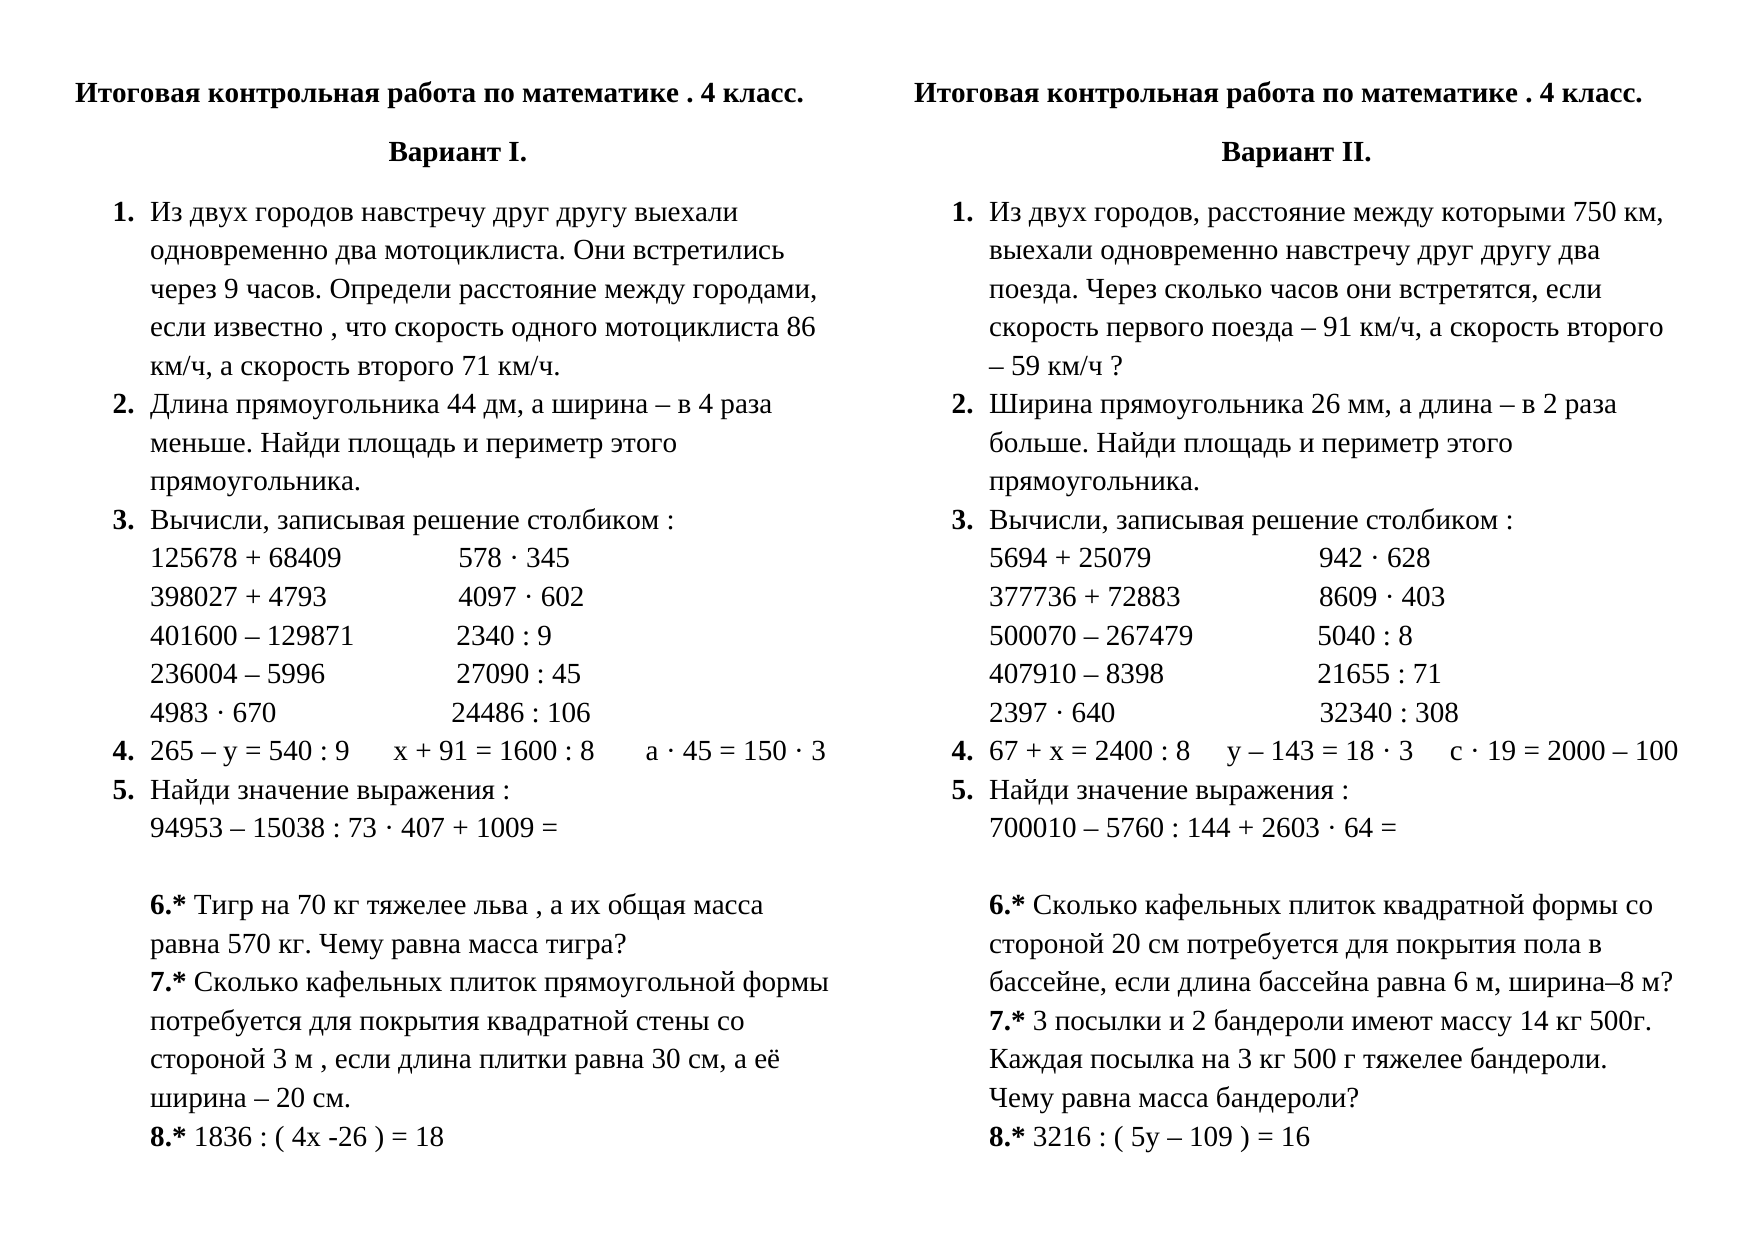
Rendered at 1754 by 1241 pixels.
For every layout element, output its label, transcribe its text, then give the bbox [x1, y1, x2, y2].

list 407910 – 8398 21655 : 71 [989, 656, 1679, 690]
list 7.* 3 посылки и 2 бандероли имеют массу 14 кг 500г. Каждая посылка на 3 кг 500 г тяжелее бандероли. Чему равна масса бандероли? [989, 1003, 1679, 1114]
list 398027 + 4793 4097 · 602 [150, 579, 840, 613]
list Из двух городов навстречу друг другу выехали одновременно два мотоциклиста. Они встретились через 9 часов. Определи расстояние между городами, если известно , что скорость одного мотоциклиста 86 км/ч, а скорость второго 71 км/ч. [112, 194, 840, 381]
list 500070 – 267479 5040 : 8 [989, 618, 1679, 651]
text Итоговая контрольная работа по математике . 4 класс. [75, 75, 840, 108]
list Из двух городов, расстояние между которыми 750 км, выехали одновременно навстречу друг другу два поезда. Через сколько часов они встретятся, если скорость первого поезда – 91 км/ч, а скорость второго – 59 км/ч ? [951, 194, 1679, 381]
list 236004 – 5996 27090 : 45 [150, 656, 840, 690]
list Длина прямоугольника 44 дм, а ширина – в 4 раза меньше. Найди площадь и периметр этого прямоугольника. [112, 386, 840, 497]
text Итоговая контрольная работа по математике . 4 класс. [914, 75, 1679, 108]
list 7.* Сколько кафельных плиток прямоугольной формы потребуется для покрытия квадратной стены со стороной 3 м , если длина плитки равна 30 см, а её ширина – 20 см. [150, 964, 840, 1114]
list Найди значение выражения : [112, 772, 840, 805]
list 6.* Тигр на 70 кг тяжелее льва , а их общая масса равна 570 кг. Чему равна масса тигра? [150, 887, 840, 959]
list 5694 + 25079 942 · 628 [989, 541, 1679, 574]
list 94953 – 15038 : 73 · 407 + 1009 = [150, 810, 840, 844]
list 265 – у = 540 : 9 х + 91 = 1600 : 8 а · 45 = 150 · 3 [112, 733, 840, 767]
list 401600 – 129871 2340 : 9 [150, 618, 840, 651]
list 8.* 1836 : ( 4х -26 ) = 18 [150, 1119, 840, 1152]
list 6.* Сколько кафельных плиток квадратной формы со стороной 20 см потребуется для покрытия пола в бассейне, если длина бассейна равна 6 м, ширина–8 м? [989, 887, 1679, 998]
list Ширина прямоугольника 26 мм, а длина – в 2 раза больше. Найди площадь и периметр этого прямоугольника. [951, 386, 1679, 497]
list 67 + х = 2400 : 8 у – 143 = 18 · 3 с · 19 = 2000 – 100 [951, 733, 1679, 767]
list 2397 · 640 32340 : 308 [989, 695, 1679, 728]
list 700010 – 5760 : 144 + 2603 · 64 = [989, 810, 1679, 844]
text Вариант II. [914, 134, 1679, 168]
list 125678 + 68409 578 · 345 [150, 541, 840, 574]
list 4983 · 670 24486 : 106 [150, 695, 840, 728]
text Вариант I. [75, 134, 840, 168]
list 8.* 3216 : ( 5у – 109 ) = 16 [989, 1119, 1679, 1152]
list Вычисли, записывая решение столбиком : [951, 502, 1679, 536]
list 377736 + 72883 8609 · 403 [989, 579, 1679, 613]
list Найди значение выражения : [951, 772, 1679, 805]
list Вычисли, записывая решение столбиком : [112, 502, 840, 536]
